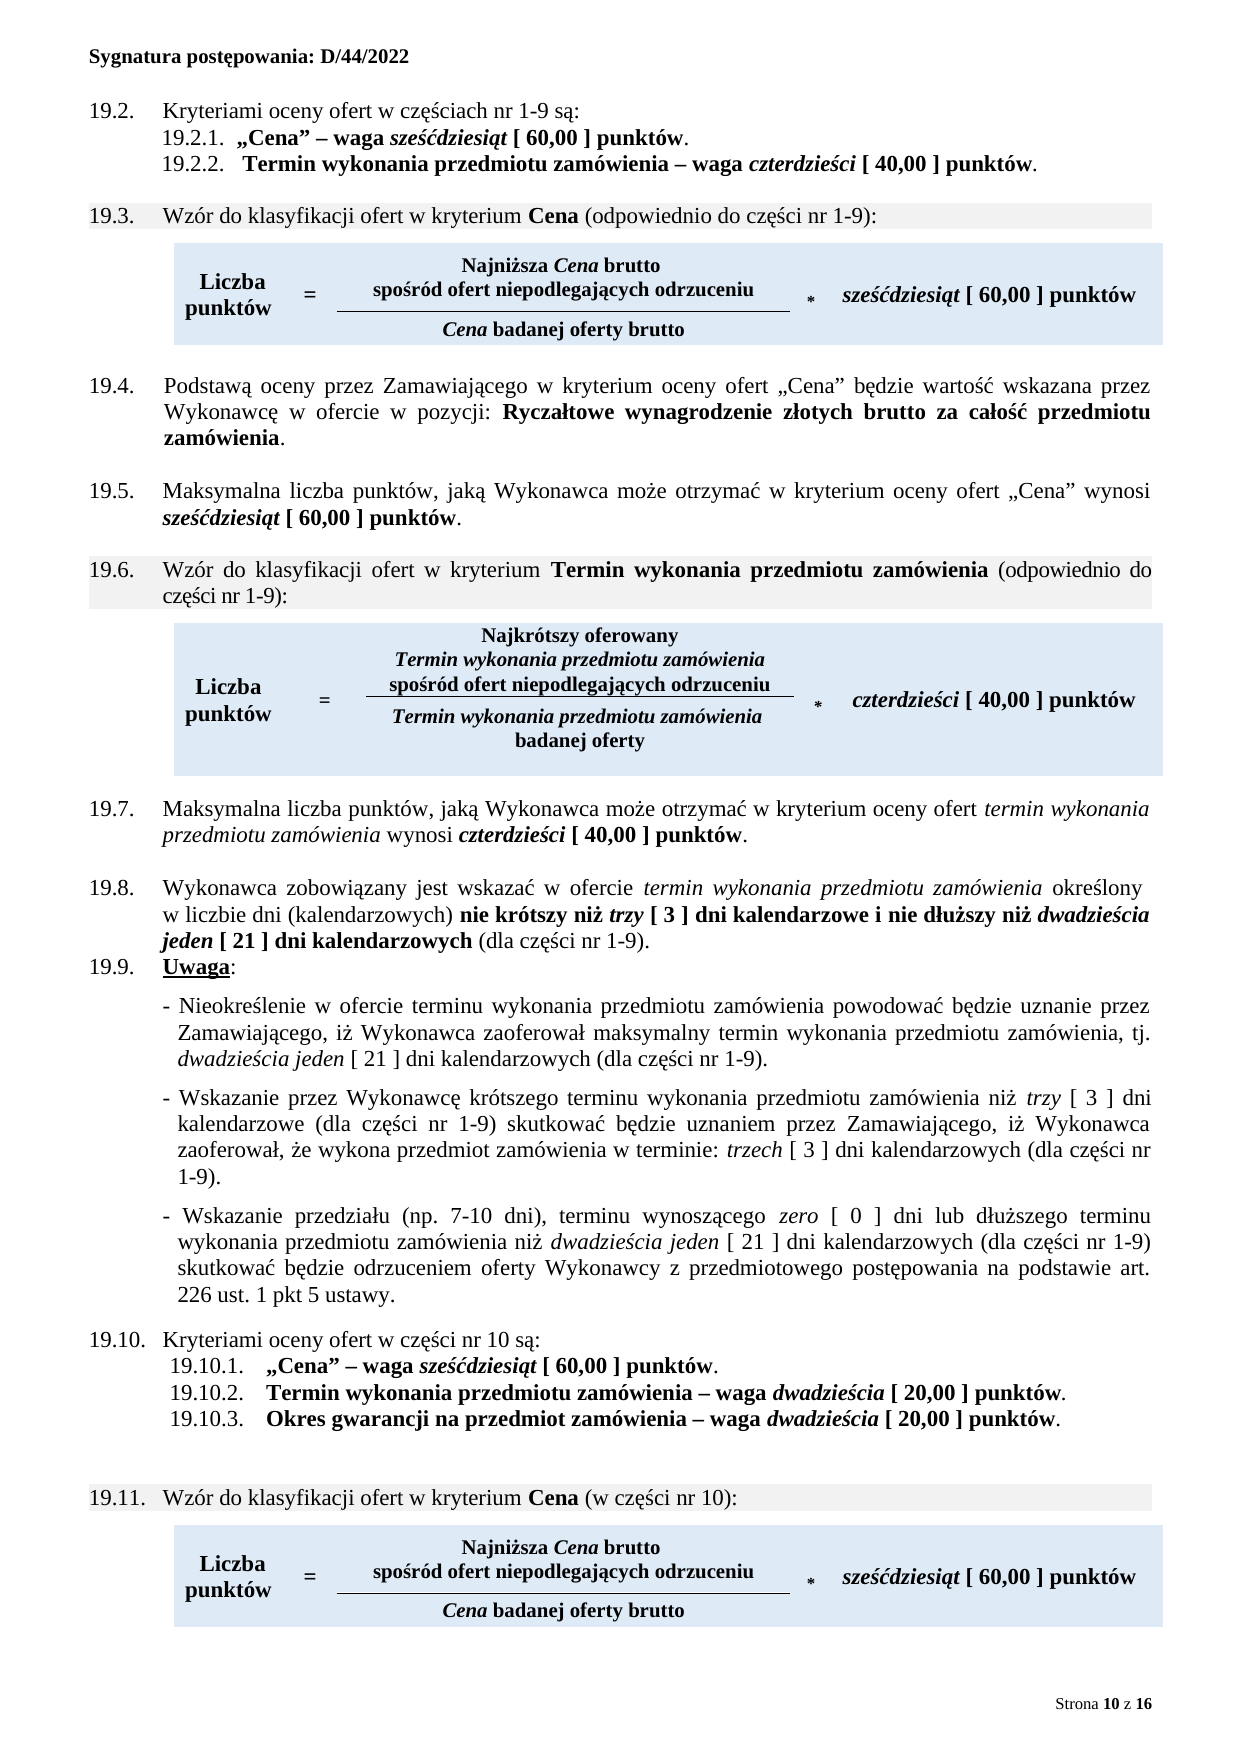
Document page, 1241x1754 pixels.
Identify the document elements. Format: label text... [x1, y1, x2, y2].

table_header * [794, 623, 841, 776]
text - Nieokreślenie w ofercie terminu wykonania przedmiotu zamówienia powodować będzie uznanie przez Zamawiającego, iż Wykonawca zaoferował maksymalny termin wykonania przedmiotu zamówienia, tj. dwadzieścia jeden [ 21 ] dni kalendarzowych (dla części nr 1-9). [162, 992, 1152, 1071]
list Podstawą oceny przez Zamawiającego w kryterium oceny ofert „Cena” będzie wartość wskazana przez Wykonawcę w ofercie w pozycji: Ryczałtowe wynagrodzenie złotych brutto za całość przedmiotu zamówienia. [89, 372, 1152, 451]
list Maksymalna liczba punktów, jaką Wykonawca może otrzymać w kryterium oceny ofert „Cena” wynosi sześćdziesiąt [ 60,00 ] punktów. [89, 477, 1152, 530]
table_cell Cena badanej oferty brutto [337, 312, 790, 345]
table_header Najniższa Cena brutto spośród ofert niepodlegających odrzuceniu [337, 1525, 790, 1592]
list Termin wykonania przedmiotu zamówienia – waga dwadzieścia [ 20,00 ] punktów. [169, 1379, 1152, 1405]
table_header = [283, 243, 337, 345]
table_header Liczba punktów [174, 243, 283, 345]
table_header * [790, 243, 831, 345]
list Maksymalna liczba punktów, jaką Wykonawca może otrzymać w kryterium oceny ofert termin wykonania przedmiotu zamówienia wynosi czterdzieści [ 40,00 ] punktów. [89, 795, 1152, 848]
list Wzór do klasyfikacji ofert w kryterium Cena (odpowiednio do części nr 1-9): [89, 203, 1152, 229]
table_header sześćdziesiąt [ 60,00 ] punktów [831, 243, 1163, 345]
table_header sześćdziesiąt [ 60,00 ] punktów [831, 1525, 1163, 1627]
table_header Liczba punktów [174, 623, 283, 776]
table_cell Cena badanej oferty brutto [337, 1594, 790, 1627]
list „Cena” – waga sześćdziesiąt [ 60,00 ] punktów. [161, 123, 1152, 150]
list Termin wykonania przedmiotu zamówienia – waga czterdzieści [ 40,00 ] punktów. [161, 150, 1152, 176]
list Uwaga: [89, 953, 1152, 980]
list Wzór do klasyfikacji ofert w kryterium Termin wykonania przedmiotu zamówienia (odpowiednio do części nr 1-9): [89, 556, 1152, 609]
table_cell Termin wykonania przedmiotu zamówienia badanej oferty [366, 697, 794, 776]
list „Cena” – waga sześćdziesiąt [ 60,00 ] punktów. [169, 1353, 1152, 1379]
text - Wskazanie przez Wykonawcę krótszego terminu wykonania przedmiotu zamówienia niż trzy [ 3 ] dni kalendarzowe (dla części nr 1-9) skutkować będzie uznaniem przez Zamawiającego, iż Wykonawca zaoferował, że wykona przedmiot zamówienia w terminie: trzech [ 3 ] dni kalendarzowych (dla części nr 1-9). [162, 1084, 1152, 1189]
list Kryteriami oceny ofert w częściach nr 1-9 są: [89, 97, 1152, 123]
list Kryteriami oceny ofert w części nr 10 są: [89, 1326, 1152, 1353]
list Wykonawca zobowiązany jest wskazać w ofercie termin wykonania przedmiotu zamówienia określony w liczbie dni (kalendarzowych) nie krótszy niż trzy [ 3 ] dni kalendarzowe i nie dłuższy niż dwadzieścia jeden [ 21 ] dni kalendarzowych (dla części nr 1-9). [89, 874, 1152, 953]
table_header Najkrótszy oferowany Termin wykonania przedmiotu zamówienia spośród ofert niepodlegających odrzuceniu [366, 623, 794, 696]
table_header Liczba punktów [174, 1525, 283, 1627]
table_header * [790, 1525, 831, 1627]
list Wzór do klasyfikacji ofert w kryterium Cena (w części nr 10): [89, 1484, 1152, 1511]
table_header = [283, 623, 366, 776]
table_header Najniższa Cena brutto spośród ofert niepodlegających odrzuceniu [337, 243, 790, 311]
table_header = [283, 1525, 337, 1627]
list Okres gwarancji na przedmiot zamówienia – waga dwadzieścia [ 20,00 ] punktów. [169, 1405, 1152, 1432]
table_header czterdzieści [ 40,00 ] punktów [841, 623, 1163, 776]
text - Wskazanie przedziału (np. 7-10 dni), terminu wynoszącego zero [ 0 ] dni lub dłuższego terminu wykonania przedmiotu zamówienia niż dwadzieścia jeden [ 21 ] dni kalendarzowych (dla części nr 1-9) skutkować będzie odrzuceniem oferty Wykonawcy z przedmiotowego postępowania na podstawie art. 226 ust. 1 pkt 5 ustawy. [162, 1202, 1152, 1307]
